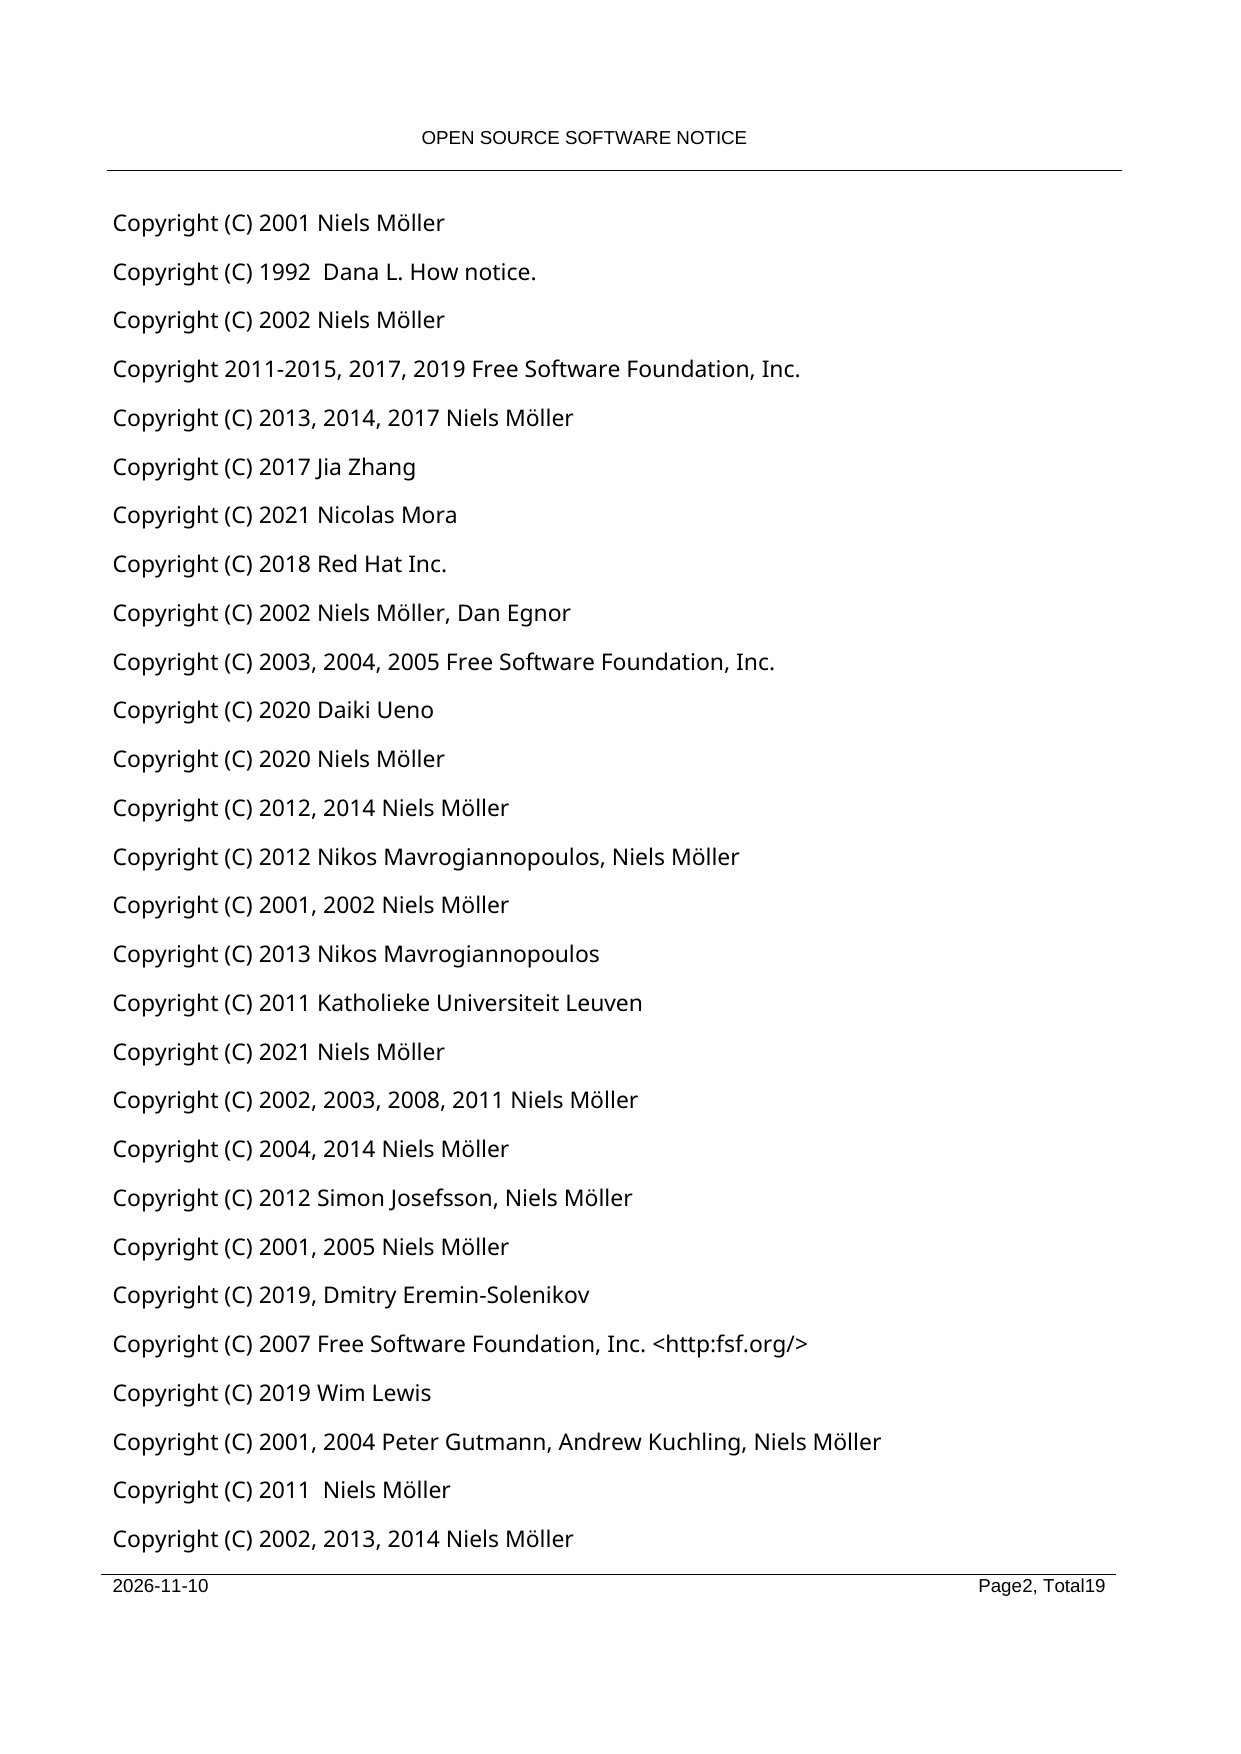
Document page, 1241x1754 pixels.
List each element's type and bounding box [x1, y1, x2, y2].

text [112, 206, 1128, 1555]
